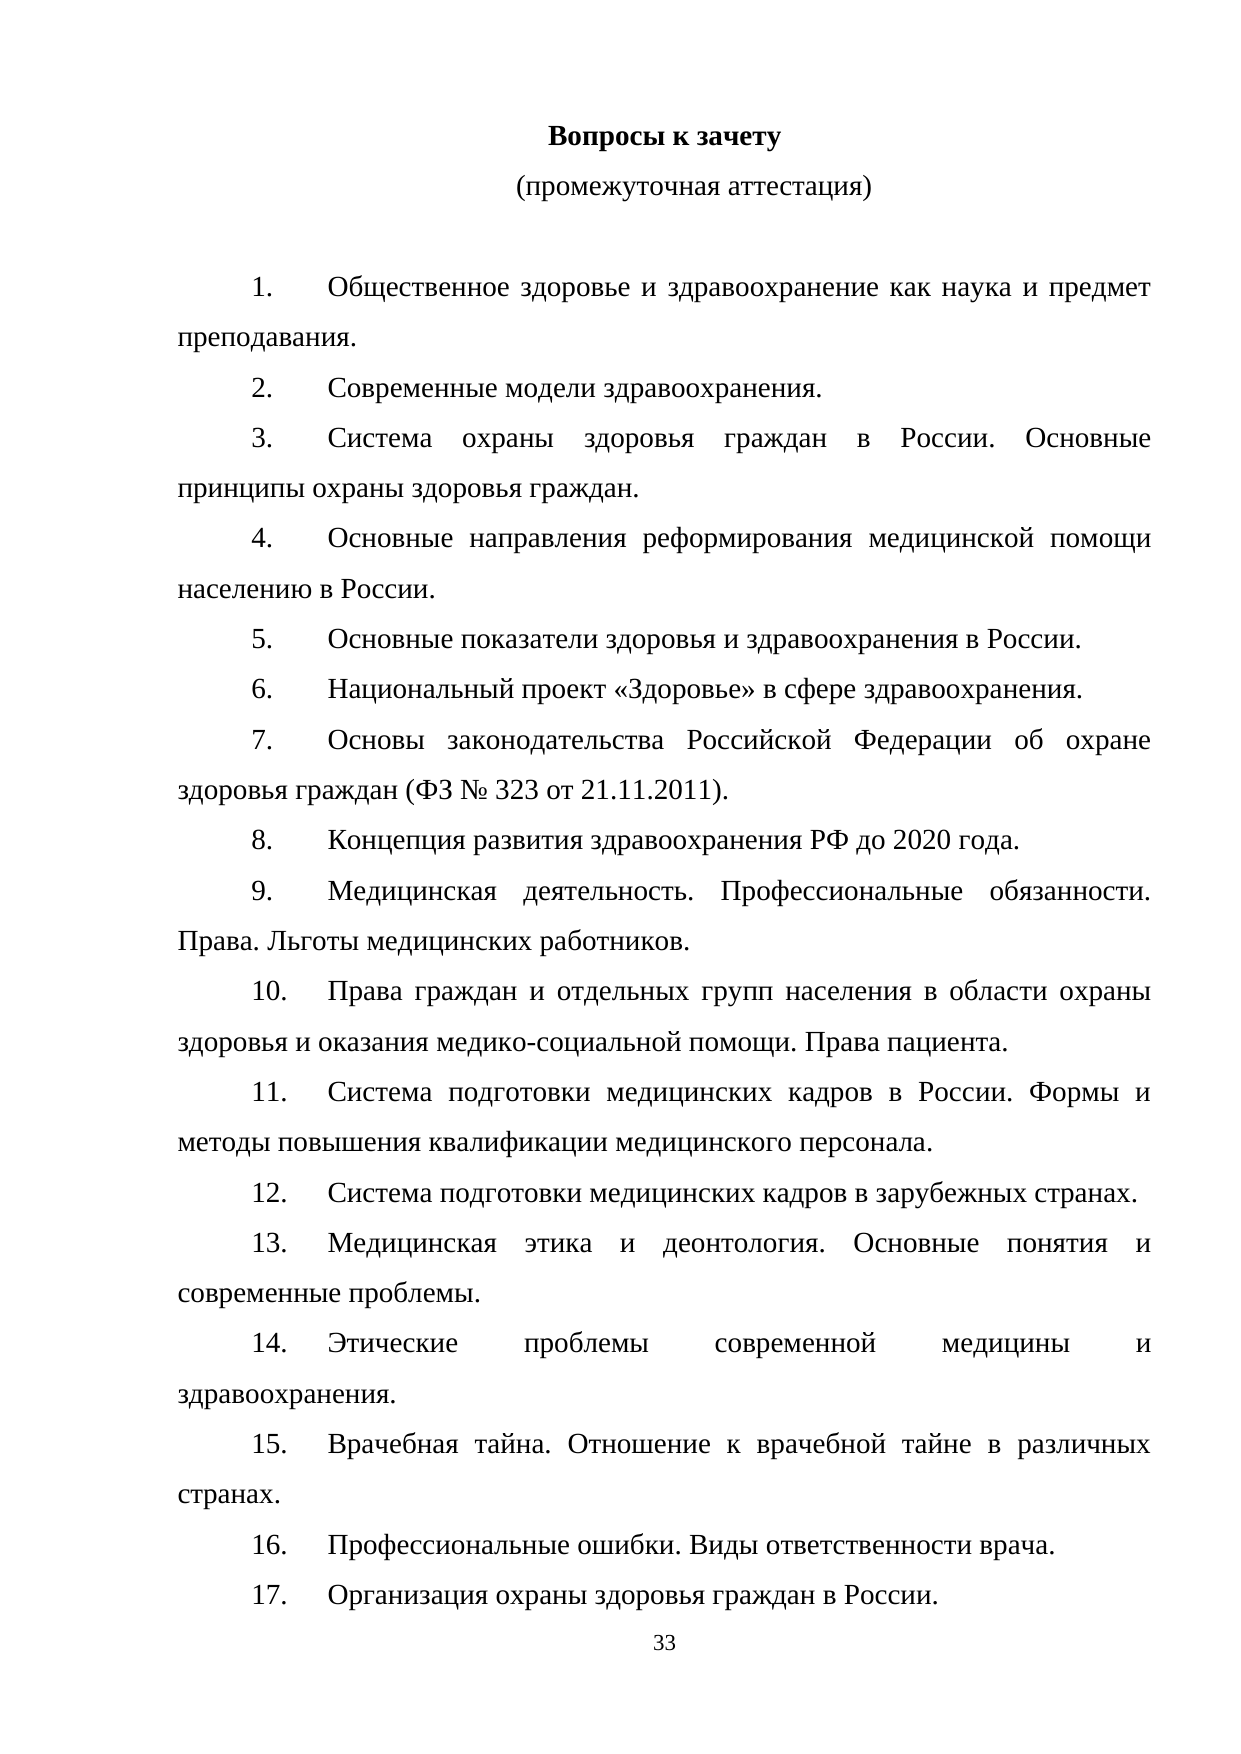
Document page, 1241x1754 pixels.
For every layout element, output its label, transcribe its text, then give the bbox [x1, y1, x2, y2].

list Система подготовки медицинских кадров в России. Формы и методы повышения квалификации медицинского персонала. [177, 1074, 1152, 1158]
text Вопросы к зачету [177, 118, 1152, 152]
list Медицинская этика и деонтология. Основные понятия и современные проблемы. [177, 1225, 1152, 1309]
list Основные показатели здоровья и здравоохранения в России. [177, 621, 1152, 655]
list Национальный проект «Здоровье» в сфере здравоохранения. [177, 672, 1152, 705]
list Права граждан и отдельных групп населения в области охраны здоровья и оказания медико-социальной помощи. Права пациента. [177, 973, 1152, 1057]
list Современные модели здравоохранения. [177, 370, 1152, 403]
list Организация охраны здоровья граждан в России. [177, 1577, 1152, 1611]
list Концепция развития здравоохранения РФ до 2020 года. [177, 822, 1152, 856]
list Медицинская деятельность. Профессиональные обязанности. Права. Льготы медицинских работников. [177, 873, 1152, 957]
list Основы законодательства Российской Федерации об охране здоровья граждан (ФЗ № 323 от 21.11.2011). [177, 722, 1152, 806]
list Основные направления реформирования медицинской помощи населению в России. [177, 521, 1152, 604]
text (промежуточная аттестация) [177, 168, 1140, 202]
list Система охраны здоровья граждан в России. Основные принципы охраны здоровья граждан. [177, 420, 1152, 504]
list Профессиональные ошибки. Виды ответственности врача. [177, 1527, 1152, 1560]
list Общественное здоровье и здравоохранение как наука и предмет преподавания. [177, 269, 1152, 353]
list Врачебная тайна. Отношение к врачебной тайне в различных странах. [177, 1426, 1152, 1510]
list Этические проблемы современной медицины и здравоохранения. [177, 1326, 1152, 1409]
list Система подготовки медицинских кадров в зарубежных странах. [177, 1175, 1152, 1208]
